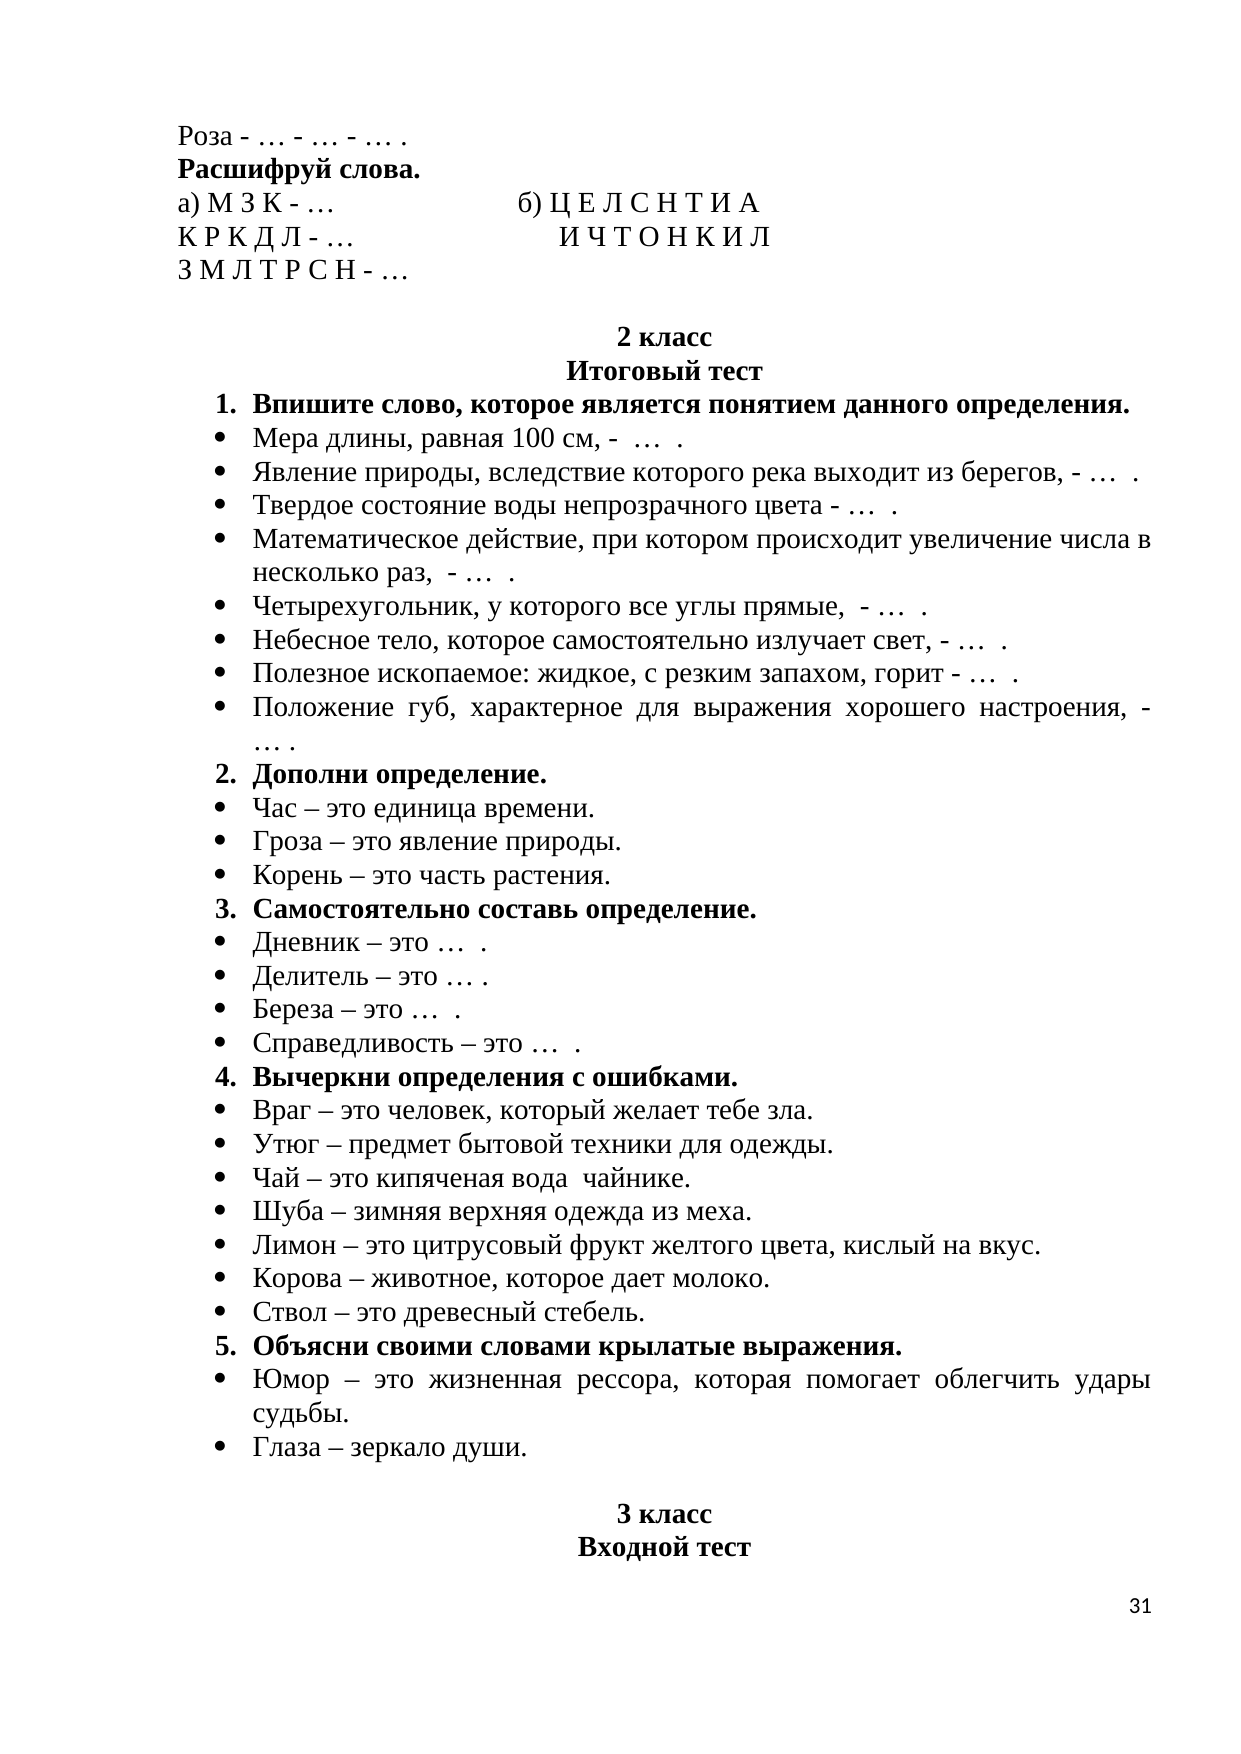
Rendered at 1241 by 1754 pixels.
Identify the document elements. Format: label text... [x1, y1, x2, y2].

list Глаза – зеркало души. [215, 1429, 1152, 1462]
text Входной тест [177, 1529, 1152, 1563]
list Вычеркни определения с ошибками. [215, 1059, 1152, 1092]
text 2 класс [177, 319, 1152, 353]
text Итоговый тест [177, 353, 1152, 386]
list Корень – это часть растения. [215, 857, 1152, 891]
list Математическое действие, при котором происходит увеличение числа в несколько раз, - … . [215, 521, 1152, 588]
list Дополни определение. [215, 756, 1152, 790]
list Четырехугольник, у которого все углы прямые, - … . [215, 588, 1152, 622]
list Небесное тело, которое самостоятельно излучает свет, - … . [215, 622, 1152, 655]
list Шуба – зимняя верхняя одежда из меха. [215, 1193, 1152, 1227]
text К Р К Д Л - … И Ч Т О Н К И Л [177, 219, 1152, 252]
list Справедливость – это … . [215, 1025, 1152, 1059]
list Явление природы, вследствие которого река выходит из берегов, - … . [215, 454, 1152, 487]
list Чай – это кипяченая вода чайнике. [215, 1160, 1152, 1193]
text а) М З К - … б) Ц Е Л С Н Т И А [177, 185, 1152, 219]
list Самостоятельно составь определение. [215, 891, 1152, 924]
list Враг – это человек, который желает тебе зла. [215, 1092, 1152, 1126]
list Ствол – это древесный стебель. [215, 1294, 1152, 1328]
list Мера длины, равная 100 см, - … . [215, 420, 1152, 454]
list Объясни своими словами крылатые выражения. [215, 1328, 1152, 1361]
text 3 класс [177, 1496, 1152, 1529]
list Впишите слово, которое является понятием данного определения. [215, 386, 1152, 420]
list Положение губ, характерное для выражения хорошего настроения, - … . [215, 689, 1152, 756]
text Расшифруй слова. [177, 152, 1152, 185]
list Гроза – это явление природы. [215, 823, 1152, 857]
list Твердое состояние воды непрозрачного цвета - … . [215, 487, 1152, 521]
list Юмор – это жизненная рессора, которая помогает облегчить удары судьбы. [215, 1361, 1152, 1429]
list Делитель – это … . [215, 958, 1152, 992]
list Корова – животное, которое дает молоко. [215, 1261, 1152, 1294]
text З М Л Т Р С Н - … [177, 252, 1152, 286]
list Береза – это … . [215, 992, 1152, 1025]
list Час – это единица времени. [215, 790, 1152, 823]
list Утюг – предмет бытовой техники для одежды. [215, 1126, 1152, 1160]
list Лимон – это цитрусовый фрукт желтого цвета, кислый на вкус. [215, 1227, 1152, 1261]
list Дневник – это … . [215, 924, 1152, 958]
list Полезное ископаемое: жидкое, с резким запахом, горит - … . [215, 655, 1152, 689]
text Роза - … - … - … . [177, 118, 1152, 152]
